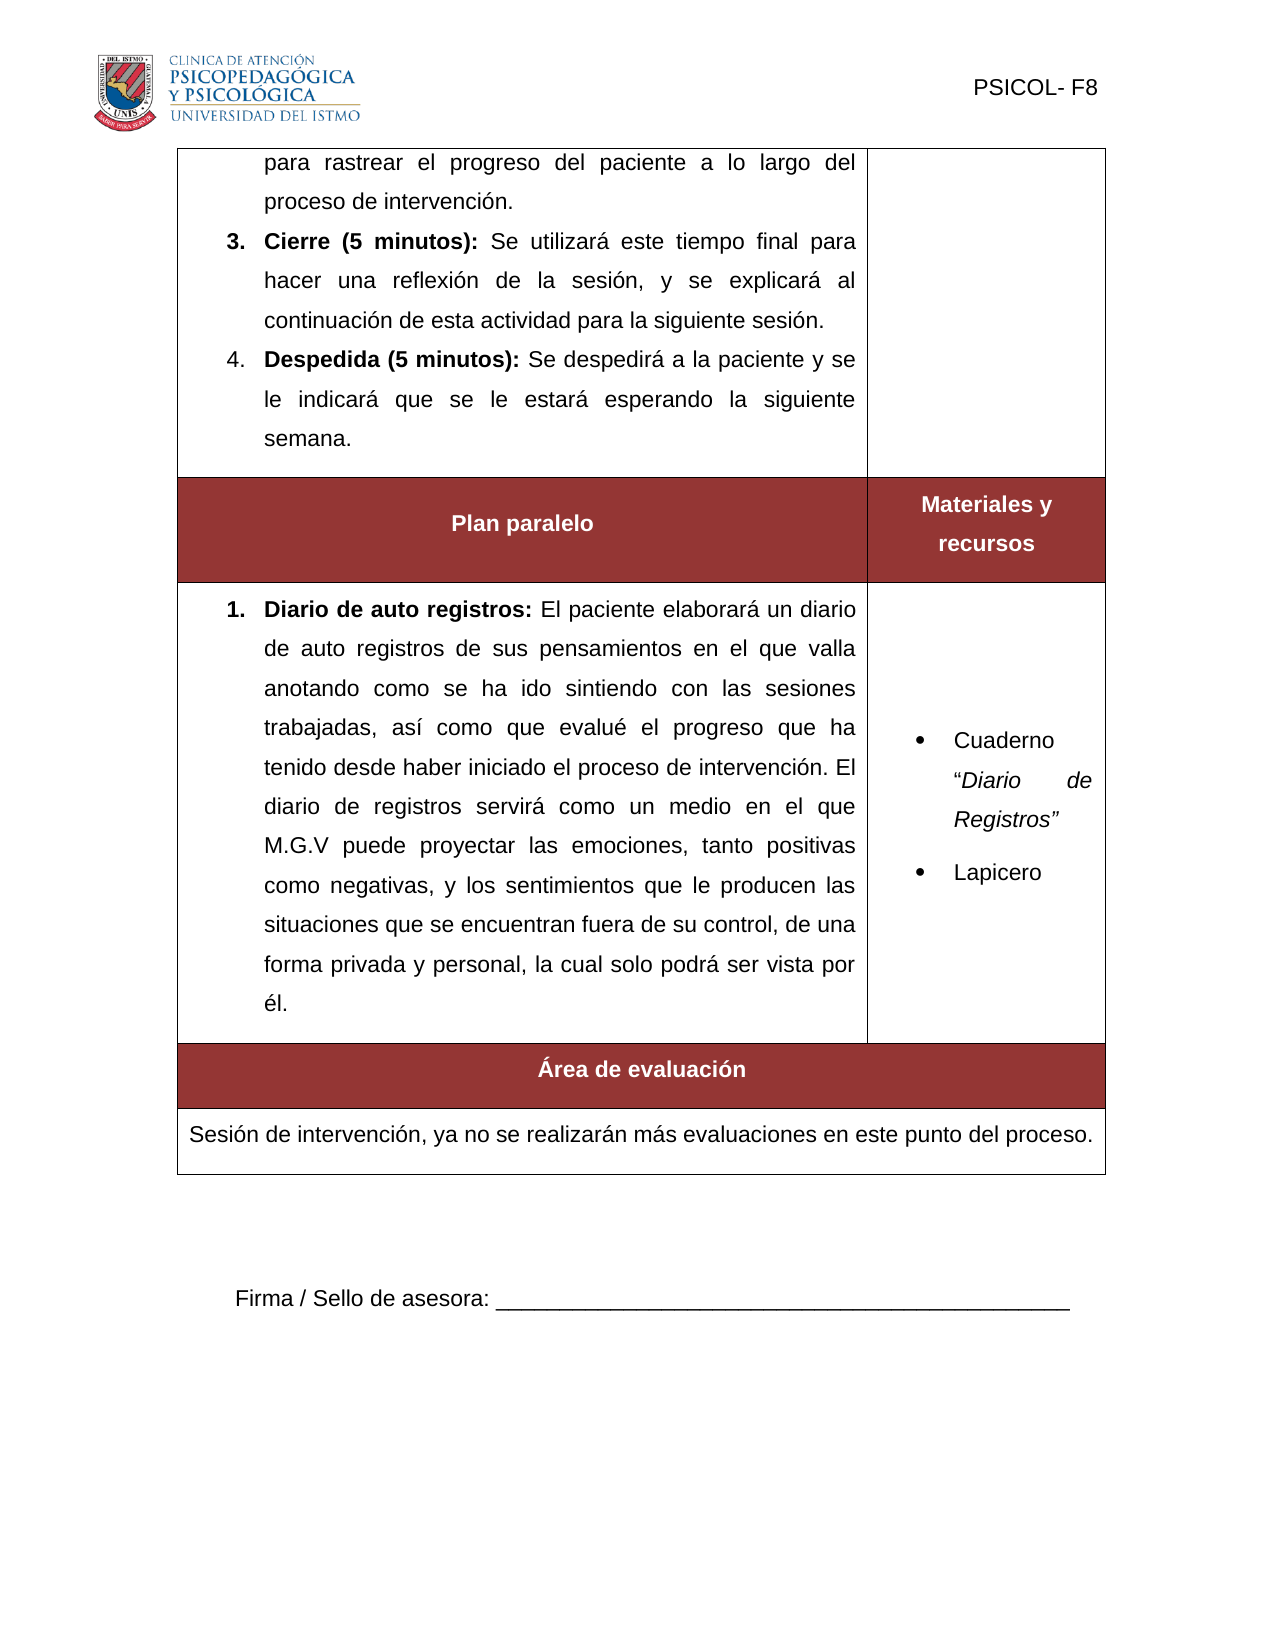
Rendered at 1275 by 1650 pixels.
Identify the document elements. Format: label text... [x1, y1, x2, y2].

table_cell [868, 149, 1105, 477]
table_cell Cuaderno “Diario de Registros” Lapicero [868, 583, 1105, 1042]
picture [42, 25, 422, 166]
table_cell Sesión de intervención, ya no se realizarán más evaluaciones en este punto del proceso. [178, 1109, 1105, 1173]
table_cell Materiales y recursos [868, 478, 1105, 582]
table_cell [178, 149, 867, 477]
text Firma / Sello de asesora: _____________________________________________ [177, 1285, 1127, 1311]
table_cell Área de evaluación [178, 1044, 1105, 1108]
table_cell Diario de auto registros: El paciente elaborará un diario de auto registros de sus pensamientos en el que valla anotando como se ha ido sintiendo con las sesiones trabajadas, así como que evalué el progreso que ha tenido desde haber iniciado el proceso de intervención. El diario de registros servirá como un medio en el que M.G.V puede proyectar las emociones, tanto positivas como negativas, y los sentimientos que le producen las situaciones que se encuentran fuera de su control, de una forma privada y personal, la cual solo podrá ser vista por él. [178, 583, 867, 1042]
table_cell Plan paralelo [178, 478, 867, 582]
